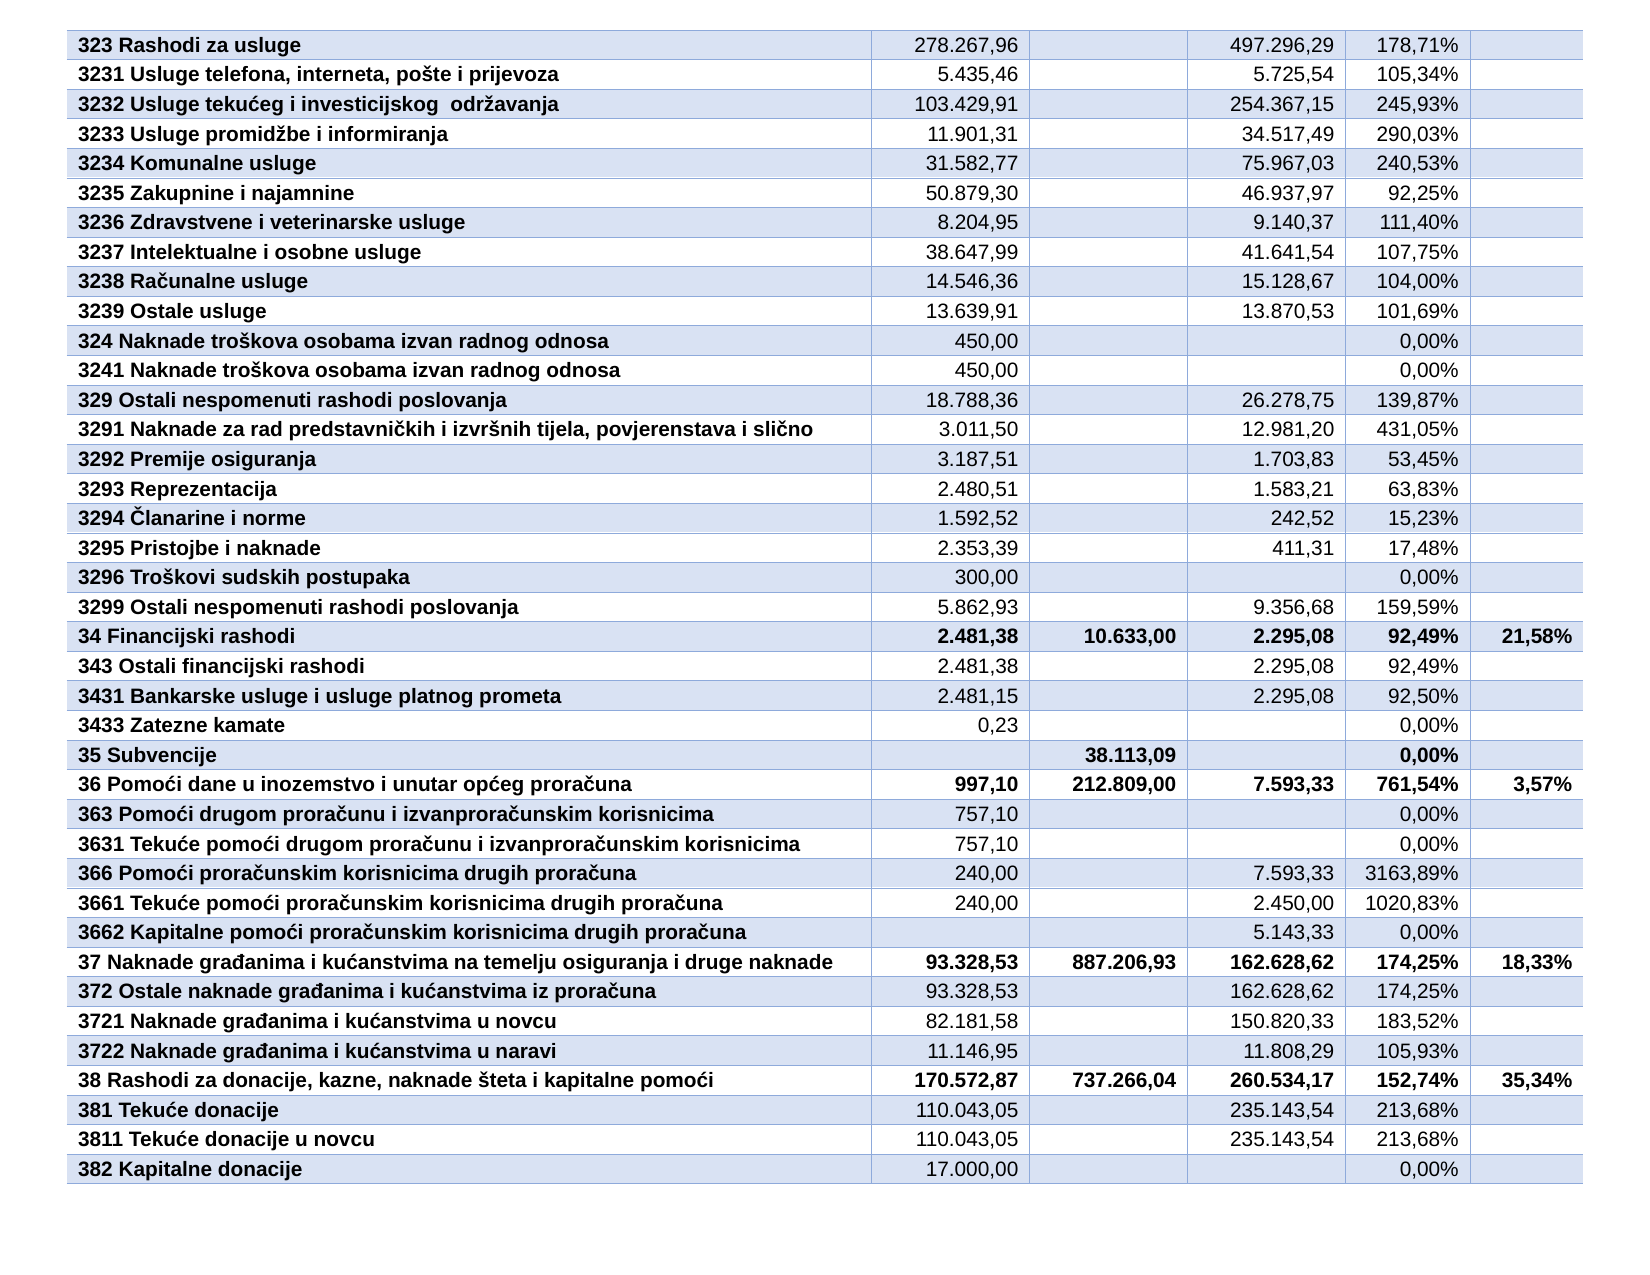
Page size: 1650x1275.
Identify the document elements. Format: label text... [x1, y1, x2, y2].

table_cell 213,68% [1346, 1096, 1470, 1124]
table_cell [1030, 415, 1187, 444]
table_cell 38 Rashodi za donacije, kazne, naknade šteta i kapitalne pomoći [67, 1066, 871, 1094]
table_cell [1030, 119, 1187, 148]
table_cell [1471, 326, 1583, 355]
table_cell 105,34% [1346, 60, 1470, 89]
table_cell 3236 Zdravstvene i veterinarske usluge [67, 208, 871, 237]
table_cell [1030, 918, 1187, 947]
table_cell 0,00% [1346, 829, 1470, 858]
table_cell 761,54% [1346, 770, 1470, 799]
table_cell 162.628,62 [1188, 948, 1345, 976]
table_cell [1030, 149, 1187, 177]
table_cell 92,50% [1346, 681, 1470, 710]
table_cell 104,00% [1346, 267, 1470, 296]
table_cell [1188, 800, 1345, 828]
table_cell 3293 Reprezentacija [67, 474, 871, 503]
table_cell 3238 Računalne usluge [67, 267, 871, 296]
table_cell 5.862,93 [872, 593, 1029, 621]
table_cell 14.546,36 [872, 267, 1029, 296]
table_cell 37 Naknade građanima i kućanstvima na temelju osiguranja i druge naknade [67, 948, 871, 976]
table_cell [1471, 829, 1583, 858]
table_cell 35,34% [1471, 1066, 1583, 1094]
table_cell 11.901,31 [872, 119, 1029, 148]
table_cell [1471, 918, 1583, 947]
table_cell [1030, 800, 1187, 828]
table_cell [1471, 90, 1583, 118]
table_cell [1188, 711, 1345, 739]
table_cell 3,57% [1471, 770, 1583, 799]
table_cell 3241 Naknade troškova osobama izvan radnog odnosa [67, 356, 871, 384]
table_cell 35 Subvencije [67, 741, 871, 769]
table_cell 5.725,54 [1188, 60, 1345, 89]
table_cell 75.967,03 [1188, 149, 1345, 177]
table_cell 15.128,67 [1188, 267, 1345, 296]
table_cell 254.367,15 [1188, 90, 1345, 118]
table_cell 17,48% [1346, 534, 1470, 562]
table_cell 290,03% [1346, 119, 1470, 148]
table_cell 3299 Ostali nespomenuti rashodi poslovanja [67, 593, 871, 621]
table_cell 1.592,52 [872, 504, 1029, 532]
table_cell 139,87% [1346, 386, 1470, 414]
table_cell [1030, 267, 1187, 296]
table_cell 41.641,54 [1188, 238, 1345, 266]
table_cell [1030, 652, 1187, 680]
table_cell [1030, 297, 1187, 325]
table_cell 887.206,93 [1030, 948, 1187, 976]
table_cell [1471, 1096, 1583, 1124]
table_cell [1471, 859, 1583, 887]
table_cell [1471, 474, 1583, 503]
table_cell 50.879,30 [872, 179, 1029, 207]
table_cell [1471, 504, 1583, 532]
table_cell 3661 Tekuće pomoći proračunskim korisnicima drugih proračuna [67, 889, 871, 917]
table_cell [1471, 800, 1583, 828]
table_cell 324 Naknade troškova osobama izvan radnog odnosa [67, 326, 871, 355]
table_cell 431,05% [1346, 415, 1470, 444]
table_cell [1030, 859, 1187, 887]
table_cell [1030, 1036, 1187, 1065]
table_cell 34 Financijski rashodi [67, 622, 871, 651]
table_cell 372 Ostale naknade građanima i kućanstvima iz proračuna [67, 977, 871, 1006]
table_cell 92,49% [1346, 622, 1470, 651]
table_cell 235.143,54 [1188, 1096, 1345, 1124]
table_cell 46.937,97 [1188, 179, 1345, 207]
table_cell 2.481,38 [872, 652, 1029, 680]
table_cell 0,23 [872, 711, 1029, 739]
table_cell 757,10 [872, 829, 1029, 858]
table_cell 18,33% [1471, 948, 1583, 976]
table_cell 3295 Pristojbe i naknade [67, 534, 871, 562]
table_cell 92,25% [1346, 179, 1470, 207]
table_cell 235.143,54 [1188, 1125, 1345, 1154]
table_cell [872, 741, 1029, 769]
table_cell 152,74% [1346, 1066, 1470, 1094]
table_cell 107,75% [1346, 238, 1470, 266]
table_cell [1471, 31, 1583, 59]
table_cell 3.187,51 [872, 445, 1029, 473]
table_cell 213,68% [1346, 1125, 1470, 1154]
table_cell [1030, 386, 1187, 414]
table_cell 13.870,53 [1188, 297, 1345, 325]
table_cell 382 Kapitalne donacije [67, 1155, 871, 1183]
table_cell 2.450,00 [1188, 889, 1345, 917]
table_cell [1471, 741, 1583, 769]
table_cell [1471, 179, 1583, 207]
table_cell [1471, 681, 1583, 710]
table_cell 170.572,87 [872, 1066, 1029, 1094]
table_cell [1030, 1155, 1187, 1183]
table_cell 101,69% [1346, 297, 1470, 325]
table_cell [1188, 563, 1345, 592]
table_cell 0,00% [1346, 1155, 1470, 1183]
table_cell [1471, 1155, 1583, 1183]
table_cell [872, 918, 1029, 947]
table_cell 450,00 [872, 356, 1029, 384]
table_cell 2.295,08 [1188, 652, 1345, 680]
table_cell [1030, 445, 1187, 473]
table_cell [1188, 741, 1345, 769]
table_cell 3163,89% [1346, 859, 1470, 887]
table_cell [1030, 238, 1187, 266]
table_cell 212.809,00 [1030, 770, 1187, 799]
table_cell [1471, 711, 1583, 739]
table_cell 3234 Komunalne usluge [67, 149, 871, 177]
table_cell [1471, 889, 1583, 917]
table_cell 0,00% [1346, 326, 1470, 355]
table_cell [1030, 711, 1187, 739]
table_cell 103.429,91 [872, 90, 1029, 118]
table_cell 11.146,95 [872, 1036, 1029, 1065]
table_cell [1030, 563, 1187, 592]
table_cell 3.011,50 [872, 415, 1029, 444]
table_cell 18.788,36 [872, 386, 1029, 414]
table_cell 2.295,08 [1188, 622, 1345, 651]
table_cell [1030, 889, 1187, 917]
table_cell [1471, 415, 1583, 444]
table_cell 240,00 [872, 889, 1029, 917]
table_cell 3291 Naknade za rad predstavničkih i izvršnih tijela, povjerenstava i slično [67, 415, 871, 444]
table_cell [1030, 60, 1187, 89]
table_cell 38.647,99 [872, 238, 1029, 266]
table_cell 162.628,62 [1188, 977, 1345, 1006]
table_cell [1030, 179, 1187, 207]
table_cell 8.204,95 [872, 208, 1029, 237]
table_cell 3235 Zakupnine i najamnine [67, 179, 871, 207]
table_cell 3233 Usluge promidžbe i informiranja [67, 119, 871, 148]
table_cell 53,45% [1346, 445, 1470, 473]
table_cell 737.266,04 [1030, 1066, 1187, 1094]
table_cell [1030, 208, 1187, 237]
table_cell 5.143,33 [1188, 918, 1345, 947]
table_cell [1030, 534, 1187, 562]
table_cell 0,00% [1346, 711, 1470, 739]
table_cell 15,23% [1346, 504, 1470, 532]
table_cell 497.296,29 [1188, 31, 1345, 59]
table_cell [1030, 326, 1187, 355]
table_cell 300,00 [872, 563, 1029, 592]
table_cell 9.140,37 [1188, 208, 1345, 237]
table_cell [1188, 326, 1345, 355]
table_cell [1471, 1007, 1583, 1035]
table_cell 240,53% [1346, 149, 1470, 177]
table_cell 3721 Naknade građanima i kućanstvima u novcu [67, 1007, 871, 1035]
table_cell 381 Tekuće donacije [67, 1096, 871, 1124]
table_cell [1471, 445, 1583, 473]
table_cell [1030, 474, 1187, 503]
table_cell 245,93% [1346, 90, 1470, 118]
table_cell 159,59% [1346, 593, 1470, 621]
table_cell 3631 Tekuće pomoći drugom proračunu i izvanproračunskim korisnicima [67, 829, 871, 858]
table_cell [1471, 652, 1583, 680]
table_cell 0,00% [1346, 741, 1470, 769]
table_cell [1030, 977, 1187, 1006]
table_cell 1.583,21 [1188, 474, 1345, 503]
table_cell 7.593,33 [1188, 770, 1345, 799]
table_cell 174,25% [1346, 948, 1470, 976]
table_cell 63,83% [1346, 474, 1470, 503]
table_cell [1188, 1155, 1345, 1183]
table_cell [1471, 149, 1583, 177]
table_cell 411,31 [1188, 534, 1345, 562]
table_cell 3232 Usluge tekućeg i investicijskog održavanja [67, 90, 871, 118]
table_cell [1471, 1125, 1583, 1154]
table_cell 183,52% [1346, 1007, 1470, 1035]
table_cell 10.633,00 [1030, 622, 1187, 651]
table_cell 343 Ostali financijski rashodi [67, 652, 871, 680]
table_cell [1471, 356, 1583, 384]
table_cell 5.435,46 [872, 60, 1029, 89]
table_cell [1471, 386, 1583, 414]
table_cell 82.181,58 [872, 1007, 1029, 1035]
table_cell [1030, 681, 1187, 710]
table_cell 110.043,05 [872, 1096, 1029, 1124]
table_cell 278.267,96 [872, 31, 1029, 59]
table_cell [1471, 60, 1583, 89]
table_cell 1020,83% [1346, 889, 1470, 917]
table_cell 9.356,68 [1188, 593, 1345, 621]
table_cell 26.278,75 [1188, 386, 1345, 414]
table_cell [1471, 1036, 1583, 1065]
table_cell 363 Pomoći drugom proračunu i izvanproračunskim korisnicima [67, 800, 871, 828]
table_cell 7.593,33 [1188, 859, 1345, 887]
table_cell 34.517,49 [1188, 119, 1345, 148]
table_cell 3237 Intelektualne i osobne usluge [67, 238, 871, 266]
table_cell 450,00 [872, 326, 1029, 355]
table_cell 260.534,17 [1188, 1066, 1345, 1094]
table_cell 329 Ostali nespomenuti rashodi poslovanja [67, 386, 871, 414]
table_cell [1471, 563, 1583, 592]
table_cell 240,00 [872, 859, 1029, 887]
table_cell [1471, 238, 1583, 266]
table_cell 3662 Kapitalne pomoći proračunskim korisnicima drugih proračuna [67, 918, 871, 947]
table_cell 3296 Troškovi sudskih postupaka [67, 563, 871, 592]
table_cell 38.113,09 [1030, 741, 1187, 769]
table_cell 21,58% [1471, 622, 1583, 651]
table_cell 0,00% [1346, 800, 1470, 828]
table_cell 2.353,39 [872, 534, 1029, 562]
table_cell 0,00% [1346, 563, 1470, 592]
table_cell 111,40% [1346, 208, 1470, 237]
table_cell [1030, 829, 1187, 858]
table_cell [1030, 1125, 1187, 1154]
table_cell [1471, 534, 1583, 562]
table_cell 174,25% [1346, 977, 1470, 1006]
table_cell 178,71% [1346, 31, 1470, 59]
table_cell 3722 Naknade građanima i kućanstvima u naravi [67, 1036, 871, 1065]
table_cell 242,52 [1188, 504, 1345, 532]
table_cell 36 Pomoći dane u inozemstvo i unutar općeg proračuna [67, 770, 871, 799]
table_cell 13.639,91 [872, 297, 1029, 325]
table_cell [1471, 267, 1583, 296]
table_cell 12.981,20 [1188, 415, 1345, 444]
table_cell 31.582,77 [872, 149, 1029, 177]
table_cell 11.808,29 [1188, 1036, 1345, 1065]
table_cell [1030, 1096, 1187, 1124]
table_cell [1471, 593, 1583, 621]
table_cell [1030, 90, 1187, 118]
table_cell [1471, 119, 1583, 148]
table_cell 1.703,83 [1188, 445, 1345, 473]
table_cell 2.295,08 [1188, 681, 1345, 710]
table_cell [1030, 31, 1187, 59]
table_cell 3294 Članarine i norme [67, 504, 871, 532]
table_cell 93.328,53 [872, 977, 1029, 1006]
table_cell 3239 Ostale usluge [67, 297, 871, 325]
table_cell 3292 Premije osiguranja [67, 445, 871, 473]
table_cell 757,10 [872, 800, 1029, 828]
table_cell 366 Pomoći proračunskim korisnicima drugih proračuna [67, 859, 871, 887]
table_cell 3231 Usluge telefona, interneta, pošte i prijevoza [67, 60, 871, 89]
table_cell 0,00% [1346, 918, 1470, 947]
table_cell [1471, 977, 1583, 1006]
table_cell 3431 Bankarske usluge i usluge platnog prometa [67, 681, 871, 710]
table_cell 150.820,33 [1188, 1007, 1345, 1035]
table_cell 997,10 [872, 770, 1029, 799]
table_cell 3811 Tekuće donacije u novcu [67, 1125, 871, 1154]
table_cell 2.481,15 [872, 681, 1029, 710]
table_cell 17.000,00 [872, 1155, 1029, 1183]
table_cell 2.480,51 [872, 474, 1029, 503]
table_cell [1188, 829, 1345, 858]
table_cell [1030, 504, 1187, 532]
table_cell [1030, 356, 1187, 384]
table_cell 2.481,38 [872, 622, 1029, 651]
table_cell 0,00% [1346, 356, 1470, 384]
table_cell [1471, 208, 1583, 237]
table_cell 105,93% [1346, 1036, 1470, 1065]
table_cell [1188, 356, 1345, 384]
table_cell 110.043,05 [872, 1125, 1029, 1154]
table_cell 93.328,53 [872, 948, 1029, 976]
table_cell 92,49% [1346, 652, 1470, 680]
table_cell [1030, 1007, 1187, 1035]
table_cell [1030, 593, 1187, 621]
table_cell 3433 Zatezne kamate [67, 711, 871, 739]
table_cell 323 Rashodi za usluge [67, 31, 871, 59]
table_cell [1471, 297, 1583, 325]
